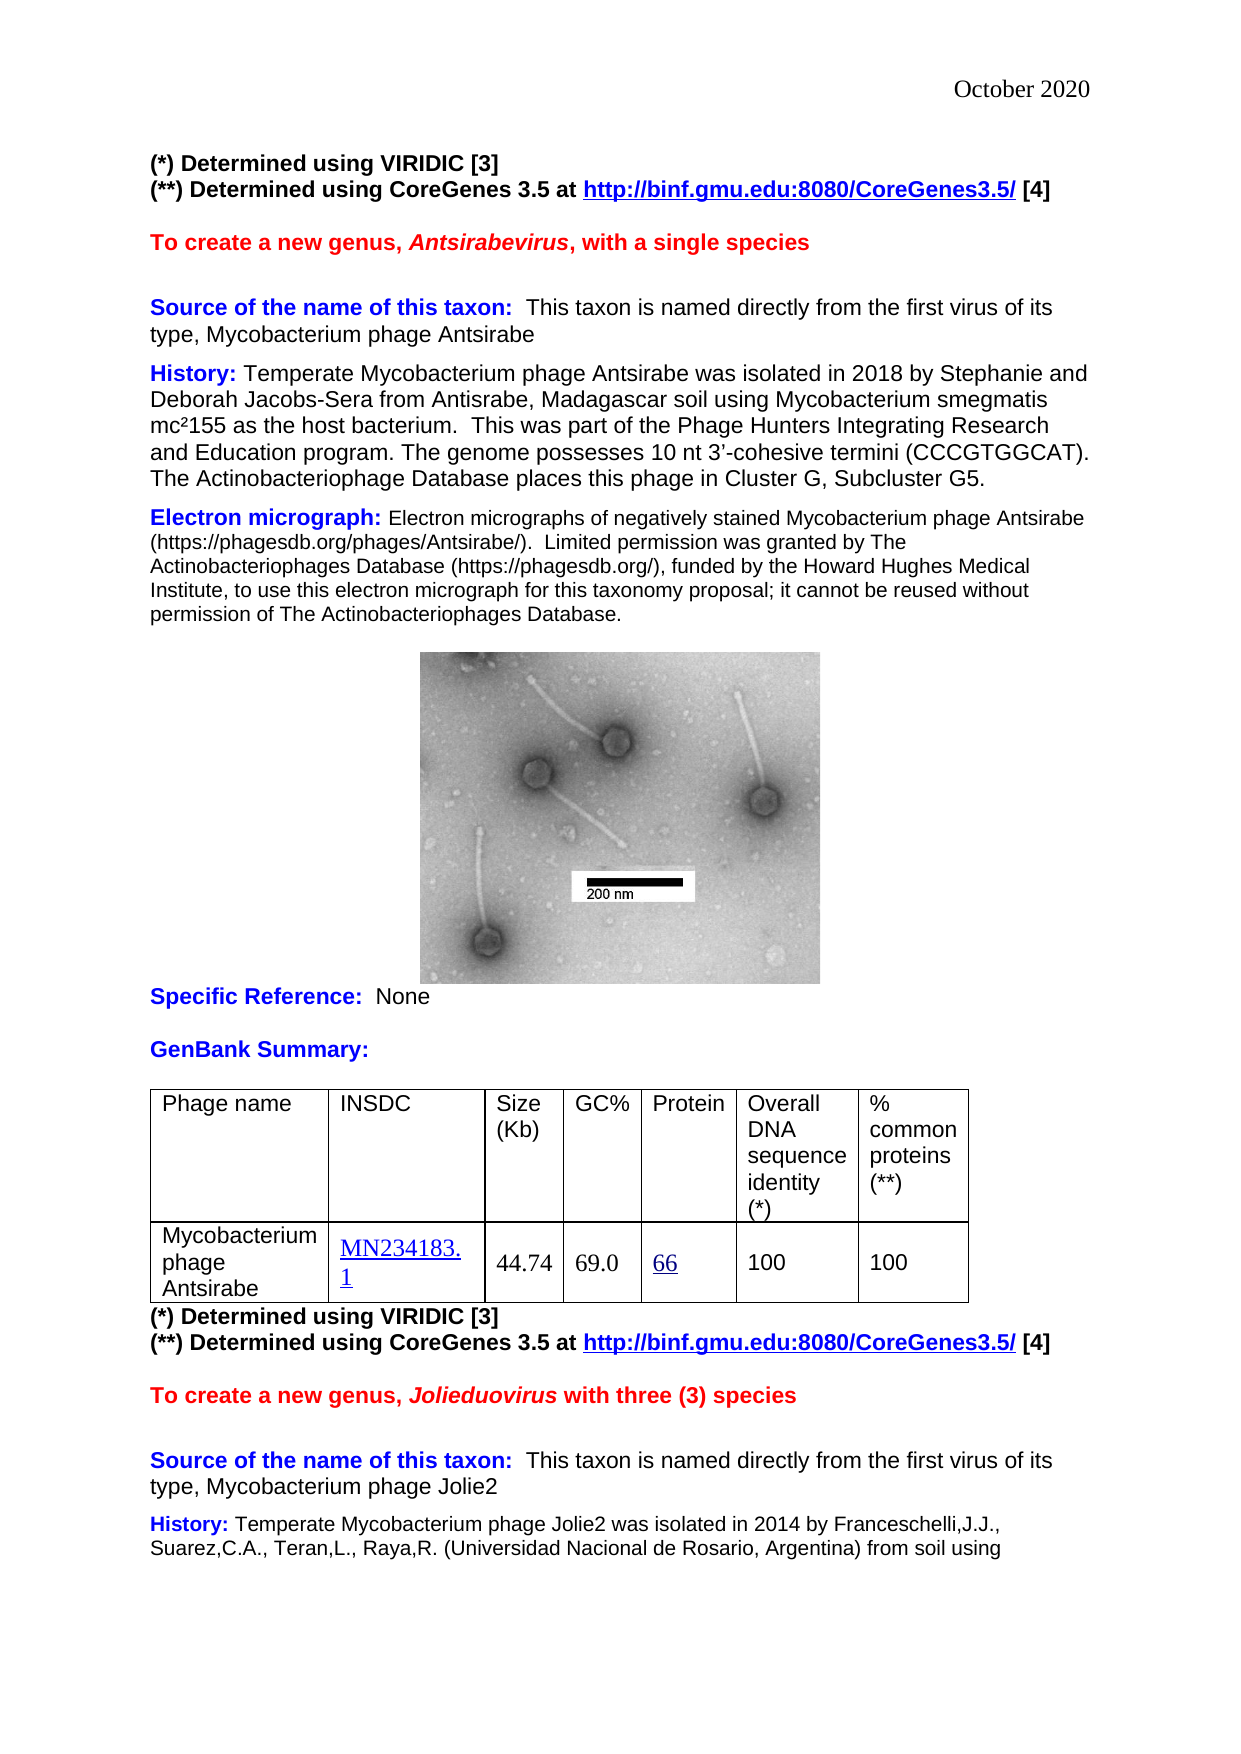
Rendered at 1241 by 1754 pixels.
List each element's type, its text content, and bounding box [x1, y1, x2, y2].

table_cell MN234183.1 [329, 1223, 484, 1302]
text History: Temperate Mycobacterium phage Antsirabe was isolated in 2018 by Stephanie and Deborah Jacobs-Sera from Antisrabe, Madagascar soil using Mycobacterium smegmatis mc²155 as the host bacterium. This was part of the Phage Hunters Integrating Research and Education program. The genome possesses 10 nt 3’-cohesive termini (CCCGTGGCAT). The Actinobacteriophage Database places this phage in Cluster G, Subcluster G5. [150, 359, 1090, 491]
text (**) Determined using CoreGenes 3.5 at http://binf.gmu.edu:8080/CoreGenes3.5/ [4] [150, 176, 1090, 203]
text To create a new genus, Antsirabevirus, with a single species [150, 229, 1090, 255]
table_cell 66 [642, 1223, 736, 1302]
picture [420, 652, 821, 984]
table_cell Mycobacterium phage Antsirabe [151, 1223, 328, 1302]
text Electron micrograph: Electron micrographs of negatively stained Mycobacterium phage Antsirabe (https://phagesdb.org/phages/Antsirabe/). Limited permission was granted by The Actinobacteriophages Database (https://phagesdb.org/), funded by the Howard Hughes Medical Institute, to use this electron micrograph for this taxonomy proposal; it cannot be reused without permission of The Actinobacteriophages Database. [150, 504, 1090, 626]
table_header Phage name [151, 1090, 328, 1221]
text (*) Determined using VIRIDIC [3] [150, 150, 1090, 176]
table_cell 100 [859, 1223, 968, 1302]
table_cell 69.0 [564, 1223, 641, 1302]
text Specific Reference: None [150, 983, 1090, 1009]
text Source of the name of this taxon: This taxon is named directly from the first virus of its type, Mycobacterium phage Antsirabe [150, 294, 1090, 347]
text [150, 1512, 1090, 1560]
text (*) Determined using VIRIDIC [3] [150, 1303, 1090, 1329]
text GenBank Summary: [150, 1036, 1090, 1062]
table_header Size (Kb) [486, 1090, 563, 1221]
table_header % common proteins (**) [859, 1090, 968, 1221]
table_header INSDC [329, 1090, 484, 1221]
table_header GC% [564, 1090, 641, 1221]
text (**) Determined using CoreGenes 3.5 at http://binf.gmu.edu:8080/CoreGenes3.5/ [4] [150, 1329, 1090, 1355]
text To create a new genus, Jolieduovirus with three (3) species [150, 1382, 1090, 1408]
table_cell 100 [737, 1223, 858, 1302]
table_header Protein [642, 1090, 736, 1221]
text Source of the name of this taxon: This taxon is named directly from the first virus of its type, Mycobacterium phage Jolie2 [150, 1447, 1090, 1499]
table_cell 44.74 [486, 1223, 563, 1302]
table_header Overall DNA sequence identity (*) [737, 1090, 858, 1221]
